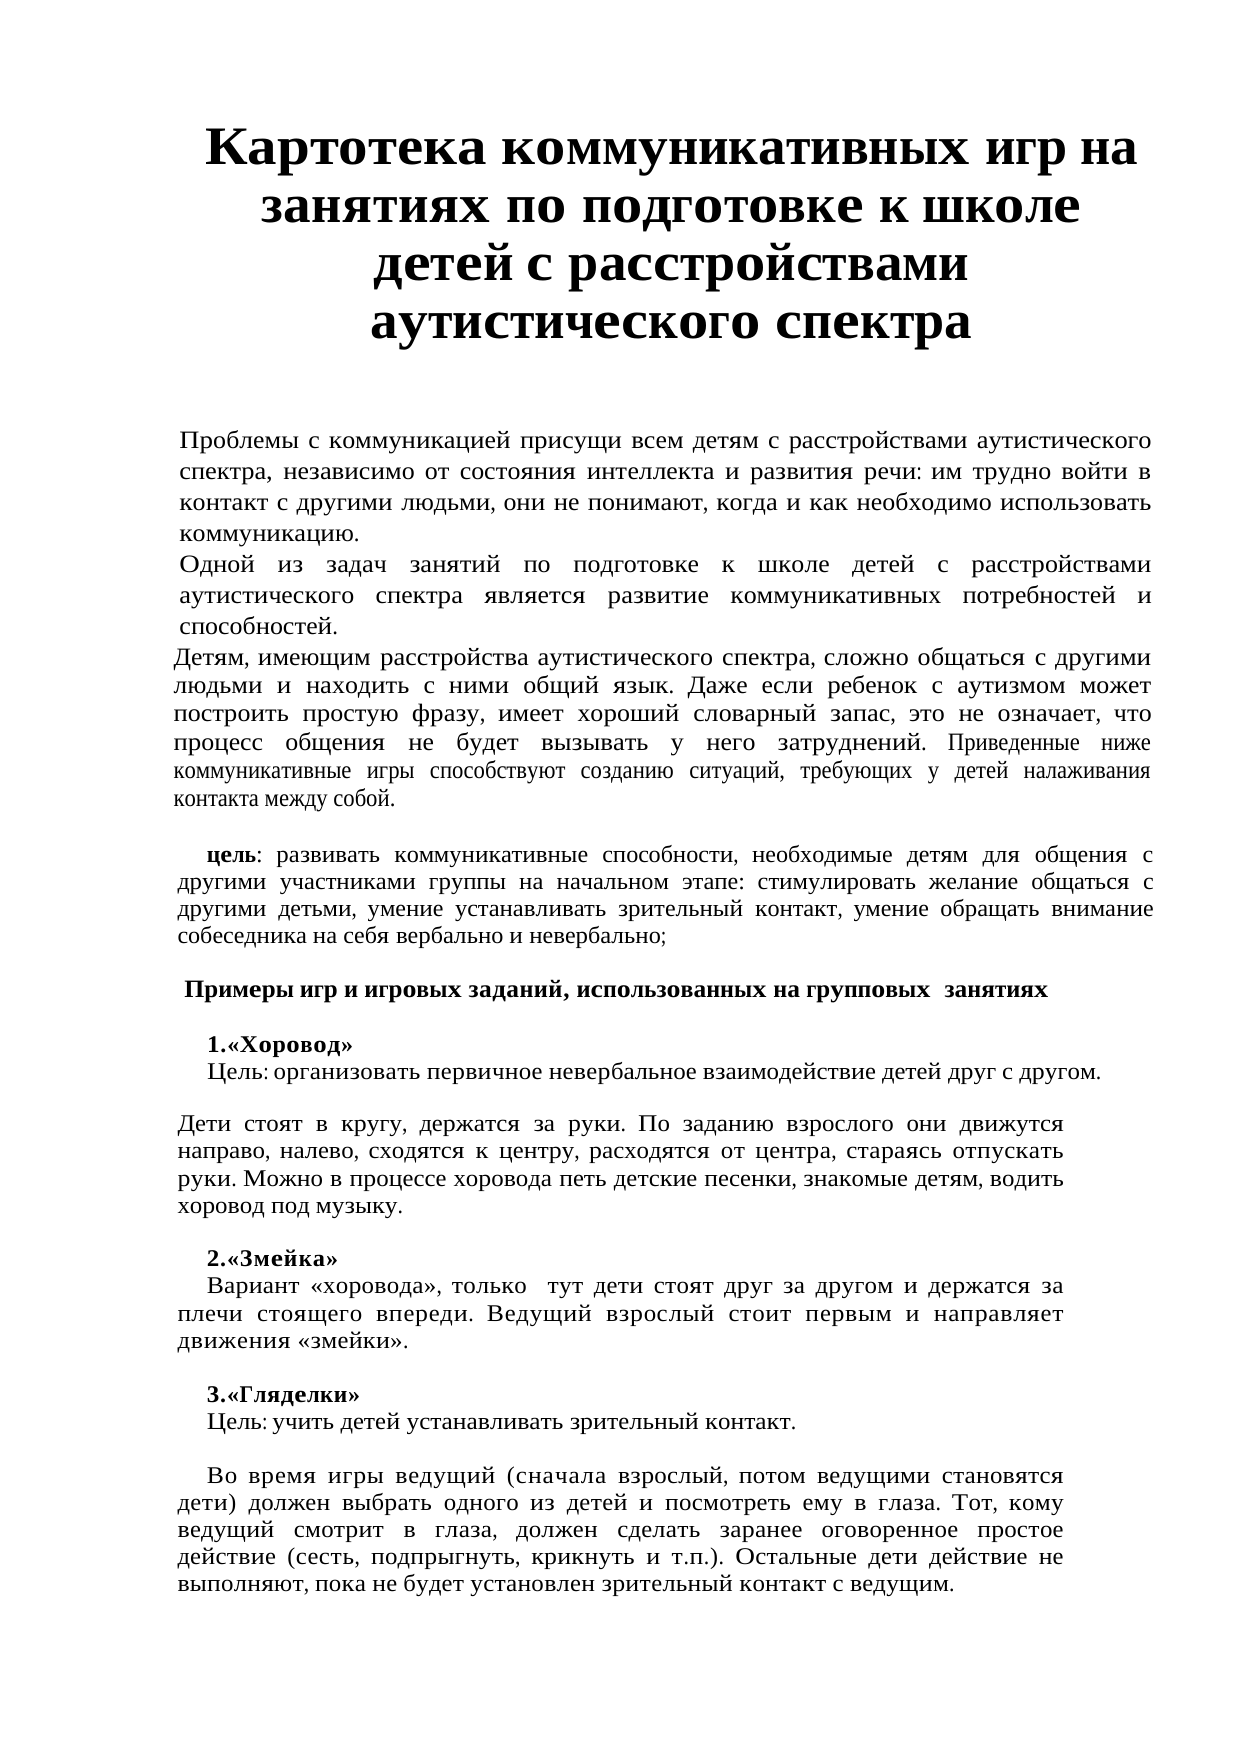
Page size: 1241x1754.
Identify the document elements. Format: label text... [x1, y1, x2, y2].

text Одной из задач занятий по подготовке к школе детей с расстройствами аутистического спектра является развитие коммуникативных потребностей и способностей. [179, 549, 1152, 640]
text 3.«Гляделки» [207, 1381, 1154, 1407]
text Картотека коммуникативных игр на занятиях по подготовке к школе детей с расстройствами аутистического спектра [203, 118, 1139, 350]
text 2.«Змейка» [207, 1245, 1154, 1272]
text цель: развивать коммуникативные способности, необходимые детям для общения с другими участниками группы на начальном этапе: стимулировать желание общаться с другими детьми, умение устанавливать зрительный контакт, умение обращать внимание собеседника на себя вербально и невербально; [177, 841, 1153, 949]
text Во время игры ведущий (сначала взрослый, потом ведущими становятся дети) должен выбрать одного из детей и посмотреть ему в глаза. Тот, кому ведущий смотрит в глаза, должен сделать заранее оговоренное простое действие (сесть, подпрыгнуть, крикнуть и т.п.). Остальные дети действие не выполняют, пока не будет установлен зрительный контакт с ведущим. [177, 1461, 1064, 1597]
text Цель: учить детей устанавливать зрительный контакт. [177, 1407, 1068, 1434]
text Вариант «хоровода», только тут дети стоят друг за другом и держатся за плечи стоящего впереди. Ведущий взрослый стоит первым и направляет движения «змейки». [177, 1272, 1064, 1353]
text 1.«Хоровод» [207, 1031, 1154, 1058]
text Детям, имеющим расстройства аутистического спектра, сложно общаться с другими людьми и находить с ними общий язык. Даже если ребенок с аутизмом может построить простую фразу, имеет хороший словарный запас, это не означает, что процесс общения не будет вызывать у него затруднений. Приведенные ниже коммуникативные игры способствуют созданию ситуаций, требующих у детей налаживания контакта между собой. [173, 643, 1152, 812]
text Проблемы с коммуникацией присущи всем детям с расстройствами аутистического спектра, независимо от состояния интеллекта и развития речи: им трудно войти в контакт с другими людьми, они не понимают, когда и как необходимо использовать коммуникацию. [179, 425, 1152, 547]
text Дети стоят в кругу, держатся за руки. По заданию взрослого они движутся направо, налево, сходятся к центру, расходятся от центра, стараясь отпускать руки. Можно в процессе хоровода петь детские песенки, знакомые детям, водить хоровод под музыку. [177, 1110, 1064, 1218]
text Цель: организовать первичное невербальное взаимодействие детей друг с другом. [177, 1058, 1154, 1085]
text Примеры игр и игровых заданий, использованных на групповых занятиях [184, 976, 1151, 1003]
